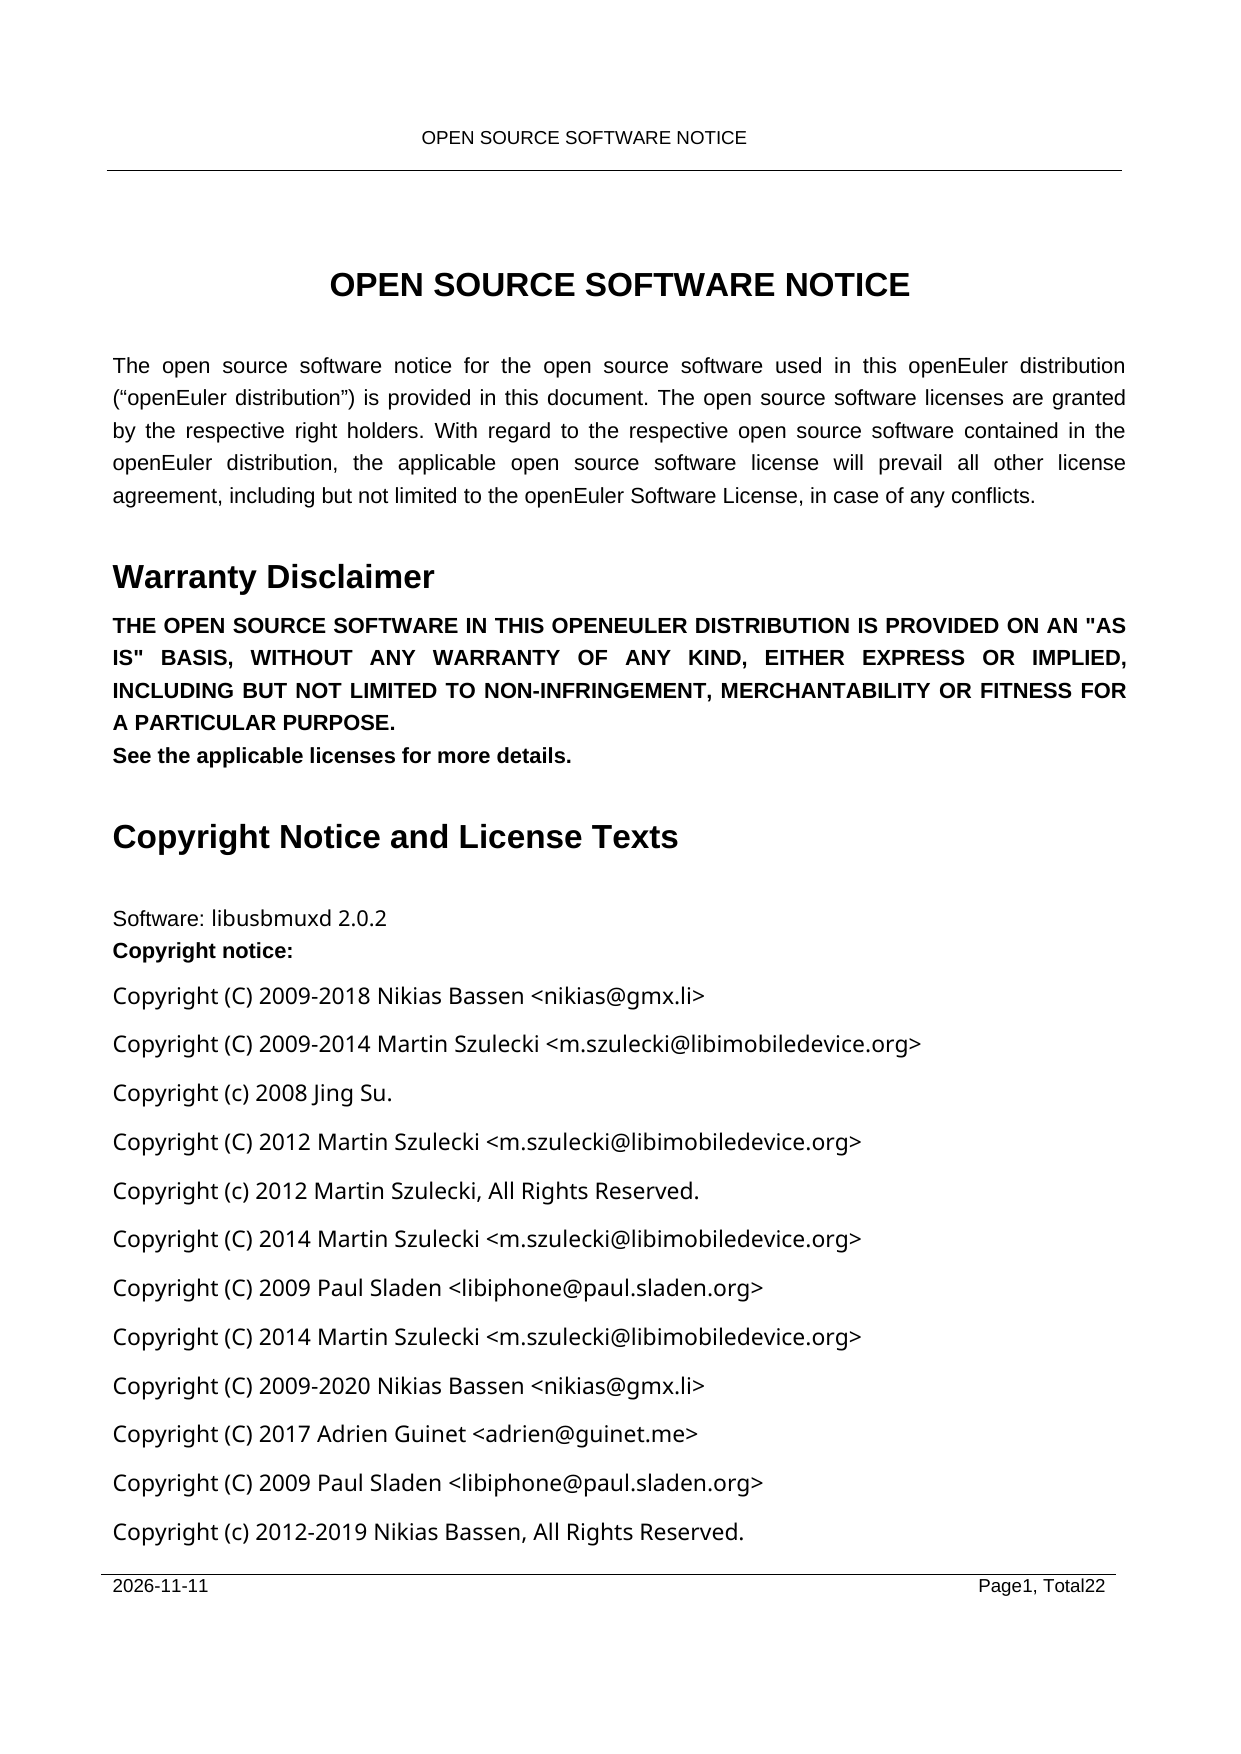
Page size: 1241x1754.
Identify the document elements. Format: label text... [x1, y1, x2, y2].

text Copyright Notice and License Texts [112, 804, 1128, 869]
text THE OPEN SOURCE SOFTWARE IN THIS OPENEULER DISTRIBUTION IS PROVIDED ON AN "AS IS" BASIS, WITHOUT ANY WARRANTY OF ANY KIND, EITHER EXPRESS OR IMPLIED, INCLUDING BUT NOT LIMITED TO NON-INFRINGEMENT, MERCHANTABILITY OR FITNESS FOR A PARTICULAR PURPOSE. See the applicable licenses for more details. [112, 609, 1128, 771]
text OPEN SOURCE SOFTWARE NOTICE [112, 251, 1128, 316]
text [112, 979, 1128, 1548]
text The open source software notice for the open source software used in this openEuler distribution (“openEuler distribution”) is provided in this document. The open source software licenses are granted by the respective right holders. With regard to the respective open source software contained in the openEuler distribution, the applicable open source software license will prevail all other license agreement, including but not limited to the openEuler Software License, in case of any conflicts. [112, 349, 1128, 511]
text Copyright notice: [112, 934, 1128, 966]
text Warranty Disclaimer [112, 544, 1128, 609]
text Software: libusbmuxd 2.0.2 [112, 901, 1128, 934]
